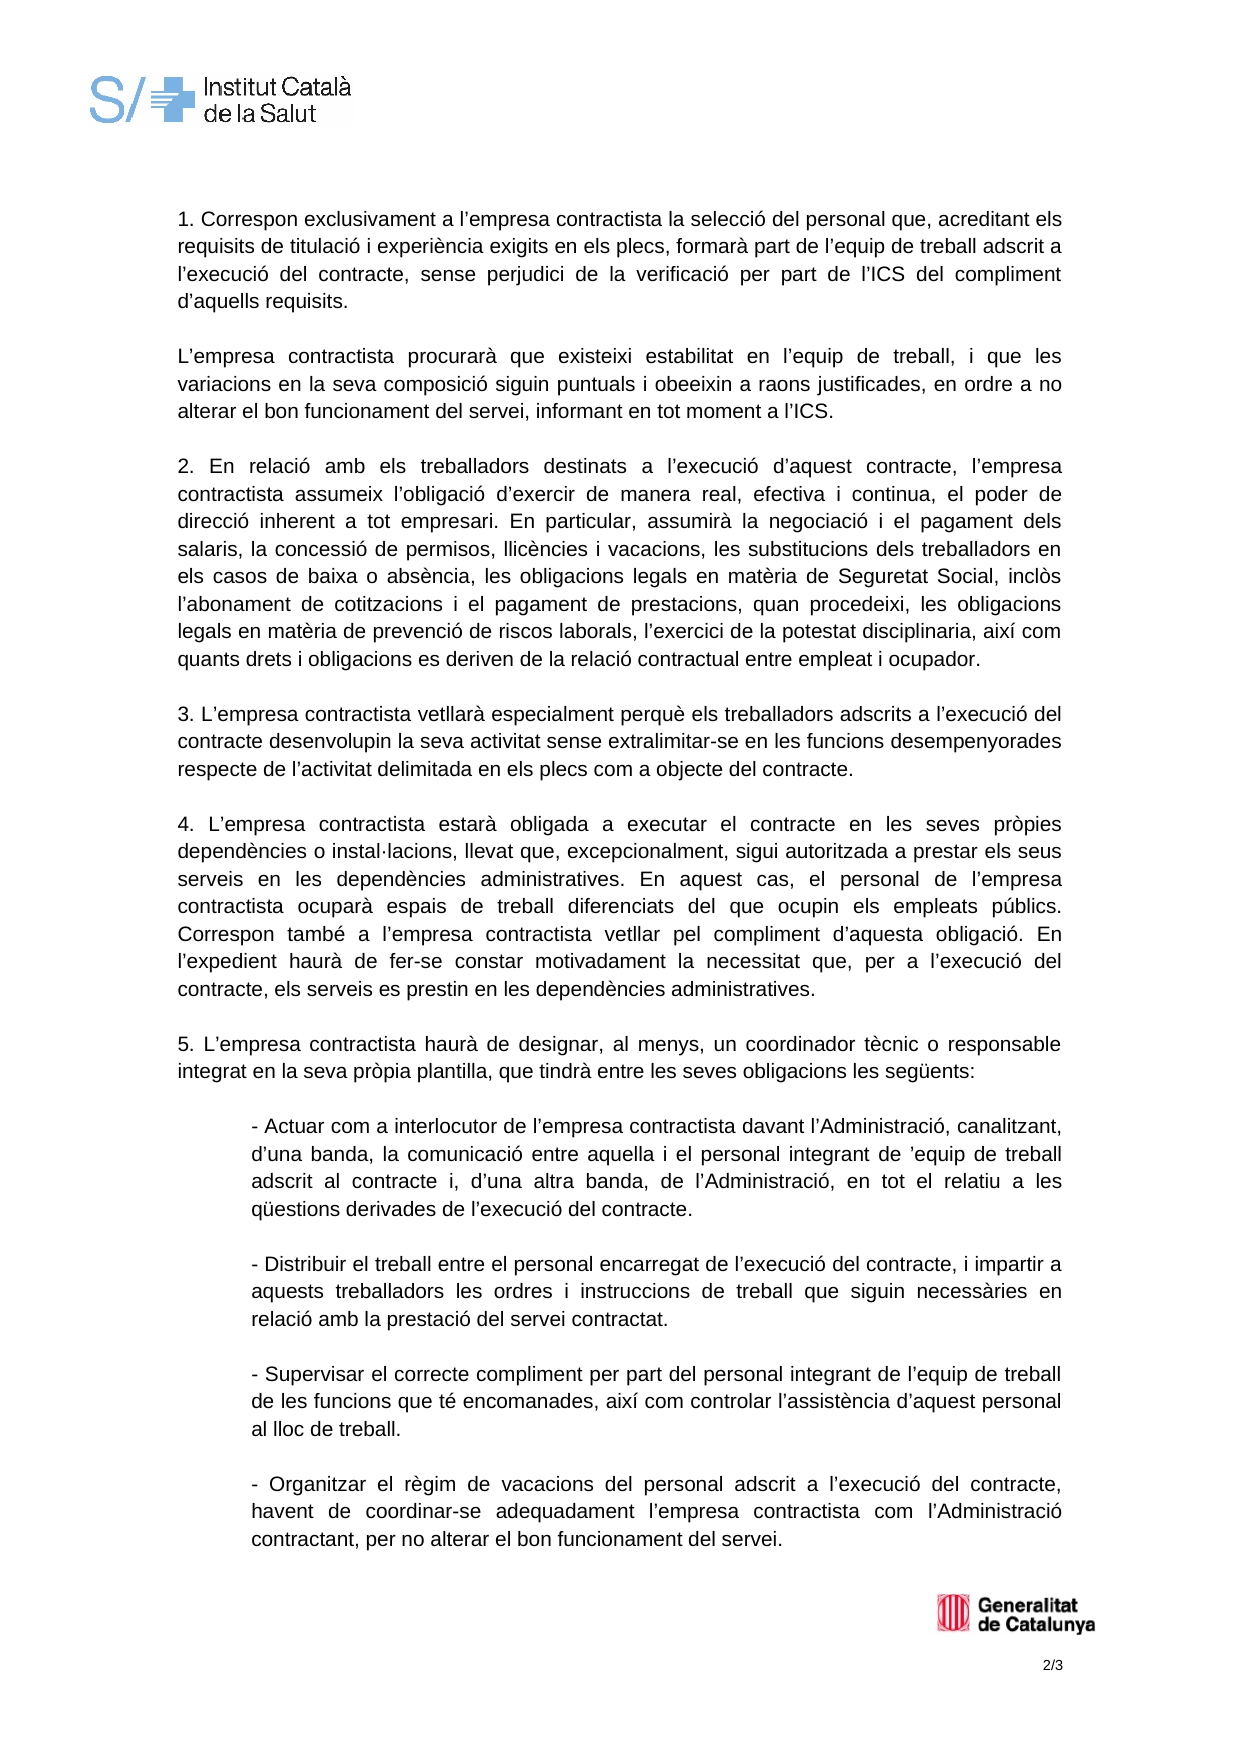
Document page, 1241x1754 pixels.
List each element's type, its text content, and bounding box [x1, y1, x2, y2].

text - Actuar com a interlocutor de l’empresa contractista davant l’Administració, canalitzant, d’una banda, la comunicació entre aquella i el personal integrant de ’equip de treball adscrit al contracte i, d’una altra banda, de l’Administració, en tot el relatiu a les qüestions derivades de l’execució del contracte. [251, 1114, 1063, 1221]
picture [898, 1587, 1133, 1640]
text 2. En relació amb els treballadors destinats a l’execució d’aquest contracte, l’empresa contractista assumeix l’obligació d’exercir de manera real, efectiva i continua, el poder de direcció inherent a tot empresari. En particular, assumirà la negociació i el pagament dels salaris, la concessió de permisos, llicències i vacacions, les substitucions dels treballadors en els casos de baixa o absència, les obligacions legals en matèria de Seguretat Social, inclòs l’abonament de cotitzacions i el pagament de prestacions, quan procedeixi, les obligacions legals en matèria de prevenció de riscos laborals, l’exercici de la potestat disciplinaria, així com quants drets i obligacions es deriven de la relació contractual entre empleat i ocupador. [177, 454, 1063, 671]
picture [88, 73, 355, 127]
text 1. Correspon exclusivament a l’empresa contractista la selecció del personal que, acreditant els requisits de titulació i experiència exigits en els plecs, formarà part de l’equip de treball adscrit a l’execució del contracte, sense perjudici de la verificació per part de l’ICS del compliment d’aquells requisits. [177, 207, 1063, 313]
text - Supervisar el correcte compliment per part del personal integrant de l’equip de treball de les funcions que té encomanades, així com controlar l’assistència d’aquest personal al lloc de treball. [251, 1362, 1063, 1441]
text 3. L’empresa contractista vetllarà especialment perquè els treballadors adscrits a l’execució del contracte desenvolupin la seva activitat sense extralimitar-se en les funcions desempenyorades respecte de l’activitat delimitada en els plecs com a objecte del contracte. [177, 702, 1063, 781]
text - Distribuir el treball entre el personal encarregat de l’execució del contracte, i impartir a aquests treballadors les ordres i instruccions de treball que siguin necessàries en relació amb la prestació del servei contractat. [251, 1252, 1063, 1331]
text 4. L’empresa contractista estarà obligada a executar el contracte en les seves pròpies dependències o instal·lacions, llevat que, excepcionalment, sigui autoritzada a prestar els seus serveis en les dependències administratives. En aquest cas, el personal de l’empresa contractista ocuparà espais de treball diferenciats del que ocupin els empleats públics. Correspon també a l’empresa contractista vetllar pel compliment d’aquesta obligació. En l’expedient haurà de fer-se constar motivadament la necessitat que, per a l’execució del contracte, els serveis es prestin en les dependències administratives. [177, 812, 1063, 1001]
text 5. L’empresa contractista haurà de designar, al menys, un coordinador tècnic o responsable integrat en la seva pròpia plantilla, que tindrà entre les seves obligacions les següents: [177, 1032, 1063, 1083]
text L’empresa contractista procurarà que existeixi estabilitat en l’equip de treball, i que les variacions en la seva composició siguin puntuals i obeeixin a raons justificades, en ordre a no alterar el bon funcionament del servei, informant en tot moment a l’ICS. [177, 344, 1063, 423]
text - Organitzar el règim de vacacions del personal adscrit a l’execució del contracte, havent de coordinar-se adequadament l’empresa contractista com l’Administració contractant, per no alterar el bon funcionament del servei. [251, 1472, 1063, 1551]
